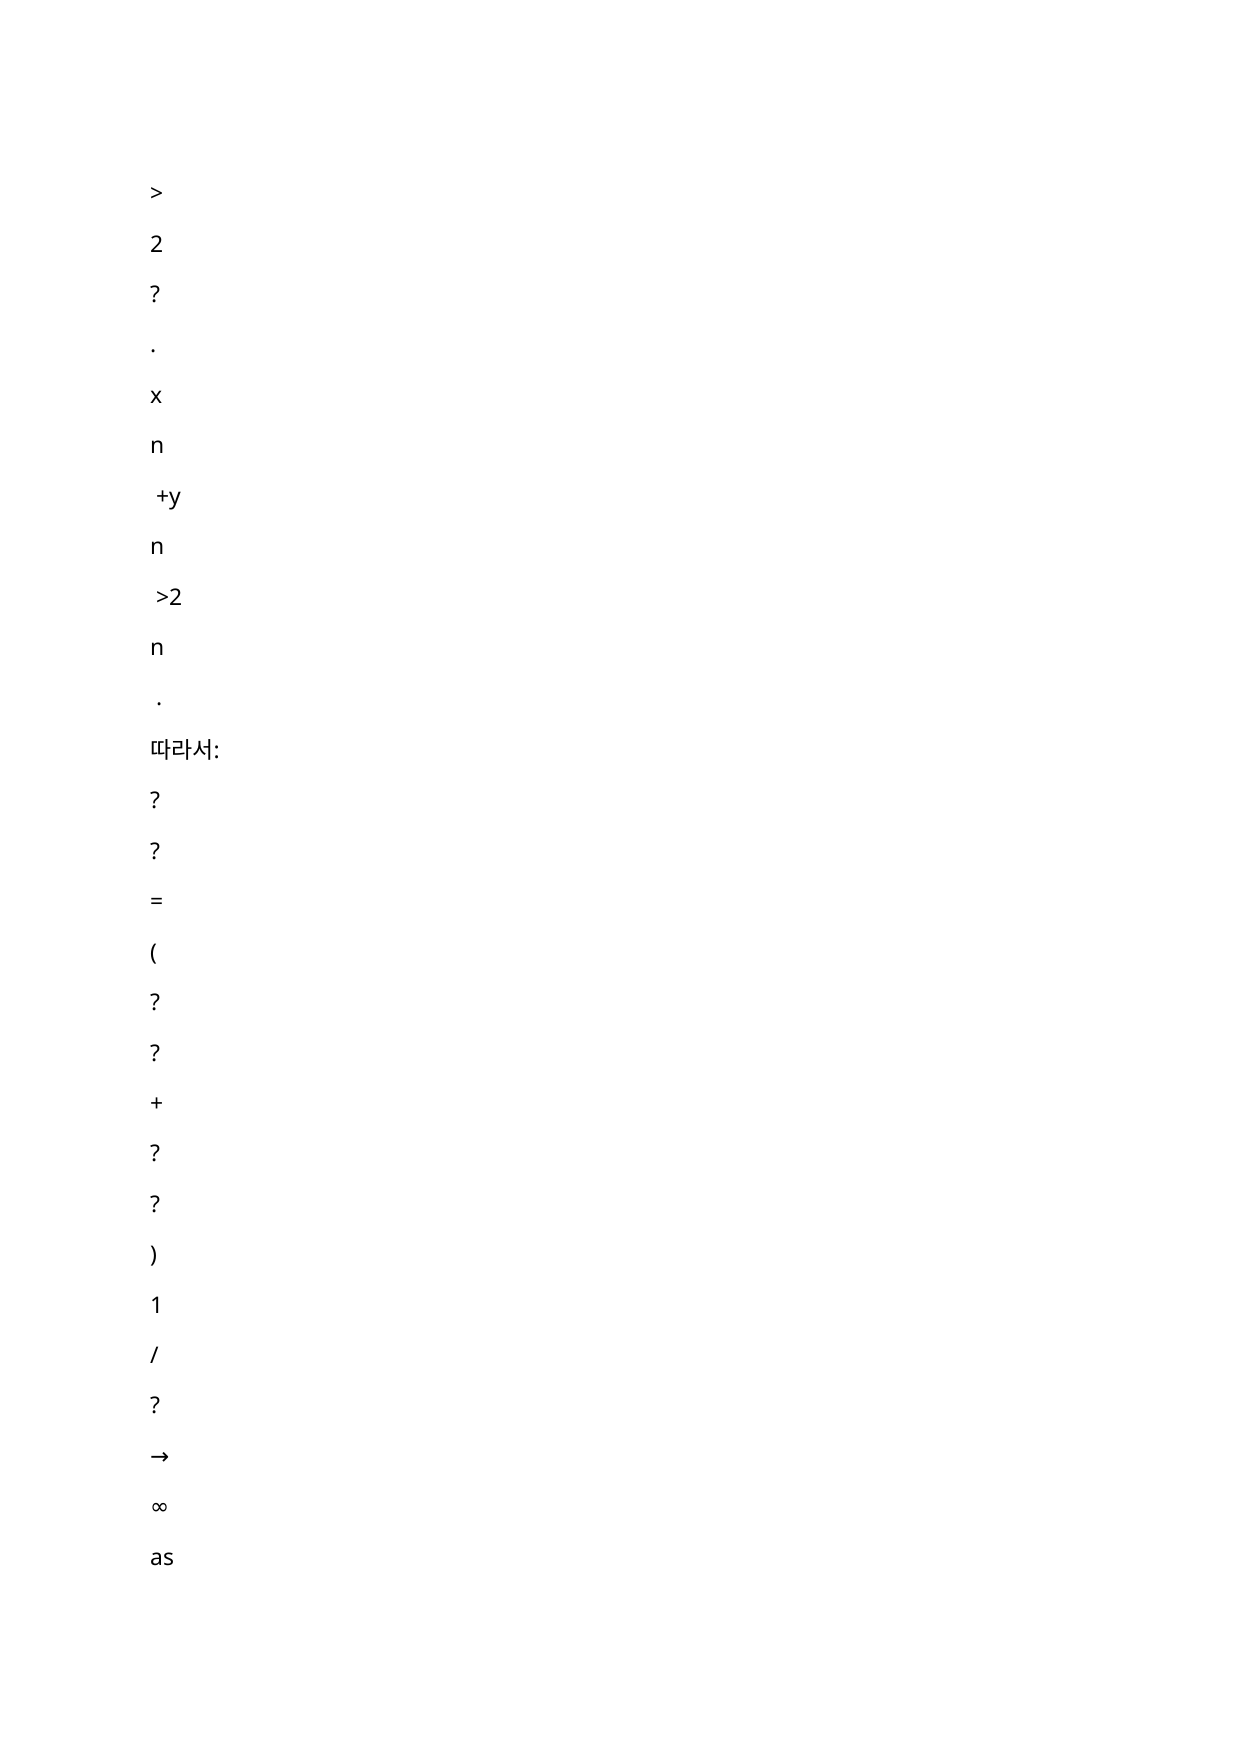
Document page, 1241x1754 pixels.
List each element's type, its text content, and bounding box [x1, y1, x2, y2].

text ? [150, 784, 1090, 816]
text x [150, 379, 1090, 410]
text as [150, 1541, 1090, 1572]
text ? [150, 835, 1090, 866]
text + [150, 1087, 1090, 1118]
text = [150, 885, 1090, 916]
text . [150, 328, 1090, 360]
text ∞ [150, 1490, 1090, 1521]
text >2 [150, 581, 1090, 612]
text 따라서: [150, 732, 1090, 765]
text n [150, 530, 1090, 561]
text n [150, 631, 1090, 662]
text 2 [150, 228, 1090, 259]
text ? [150, 1389, 1090, 1421]
text . [150, 681, 1090, 713]
text ? [150, 1036, 1090, 1068]
text ? [150, 1137, 1090, 1168]
text ) [150, 1238, 1090, 1269]
text ( [150, 936, 1090, 967]
text n [150, 429, 1090, 461]
text ? [150, 986, 1090, 1017]
text > [150, 177, 1090, 208]
text +y [150, 480, 1090, 511]
text ? [150, 1188, 1090, 1219]
text ? [150, 278, 1090, 309]
text 1 [150, 1288, 1090, 1320]
text / [150, 1339, 1090, 1370]
text → [150, 1440, 1090, 1471]
